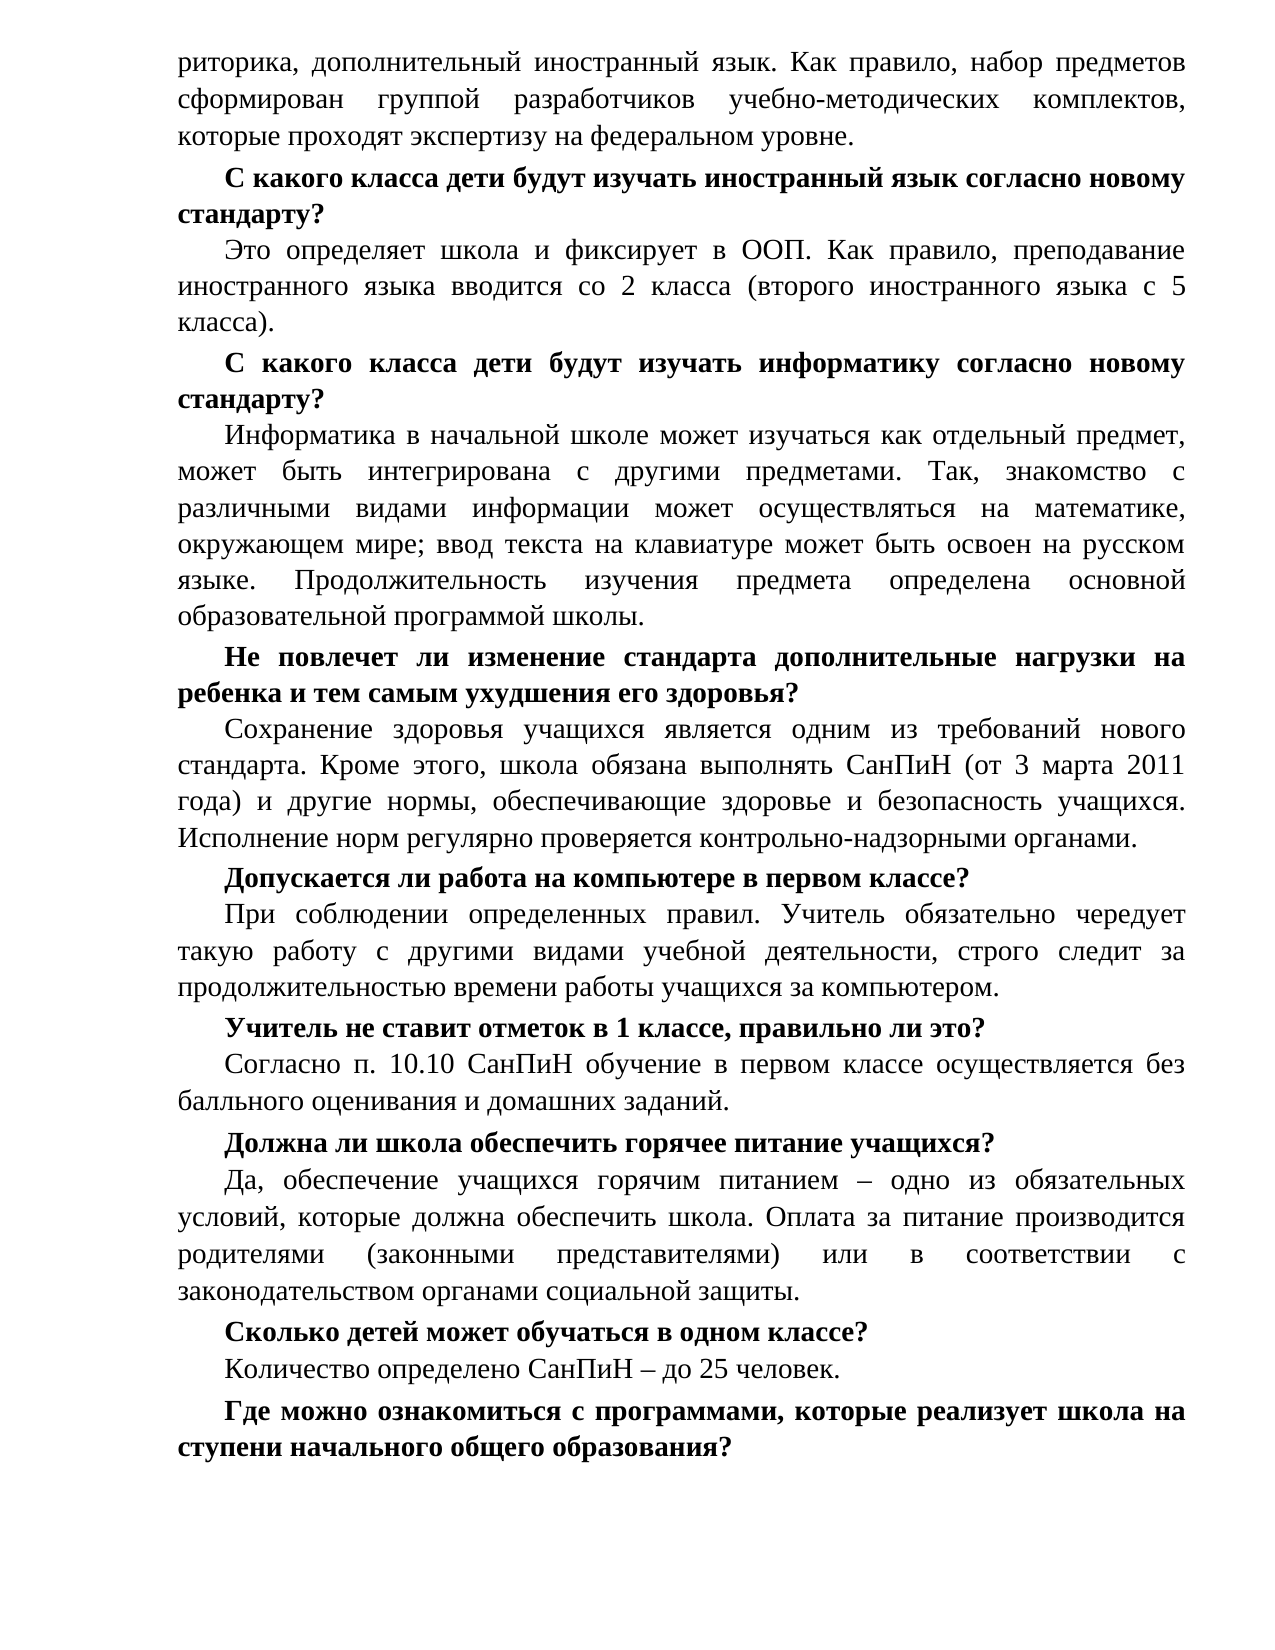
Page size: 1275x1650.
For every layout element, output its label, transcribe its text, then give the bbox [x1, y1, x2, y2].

text Количество определено СанПиН – до 25 человек. [177, 1351, 1186, 1384]
text Не повлечет ли изменение стандарта дополнительные нагрузки на ребенка и тем самым ухудшения его здоровья? [177, 639, 1186, 709]
text Сохранение здоровья учащихся является одним из требований нового стандарта. Кроме этого, школа обязана выполнять СанПиН (от 3 марта 2011 года) и другие нормы, обеспечивающие здоровье и безопасность учащихся. Исполнение норм регулярно проверяется контрольно-надзорными органами. [177, 711, 1186, 853]
text Должна ли школа обеспечить горячее питание учащихся? [177, 1125, 1186, 1159]
text С какого класса дети будут изучать иностранный язык согласно новому стандарту? [177, 160, 1186, 229]
text Информатика в начальной школе может изучаться как отдельный предмет, может быть интегрирована с другими предметами. Так, знакомство с различными видами информации может осуществляться на математике, окружающем мире; ввод текста на клавиатуре может быть освоен на русском языке. Продолжительность изучения предмета определена основной образовательной программой школы. [177, 417, 1186, 632]
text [177, 44, 1186, 152]
text Это определяет школа и фиксирует в ООП. Как правило, преподавание иностранного языка вводится со 2 класса (второго иностранного языка с 5 класса). [177, 232, 1186, 338]
text Учитель не ставит отметок в 1 классе, правильно ли это? [177, 1010, 1186, 1043]
text Где можно ознакомиться с программами, которые реализует школа на ступени начального общего образования? [177, 1393, 1186, 1463]
text Сколько детей может обучаться в одном классе? [177, 1314, 1186, 1348]
text Допускается ли работа на компьютере в первом классе? [177, 861, 1186, 894]
text С какого класса дети будут изучать информатику согласно новому стандарту? [177, 345, 1186, 415]
text При соблюдении определенных правил. Учитель обязательно чередует такую работу с другими видами учебной деятельности, строго следит за продолжительностью времени работы учащихся за компьютером. [177, 897, 1186, 1002]
text Согласно п. 10.10 СанПиН обучение в первом классе осуществляется без балльного оценивания и домашних заданий. [177, 1047, 1186, 1117]
text Да, обеспечение учащихся горячим питанием – одно из обязательных условий, которые должна обеспечить школа. Оплата за питание производится родителями (законными представителями) или в соответствии с законодательством органами социальной защиты. [177, 1162, 1186, 1306]
